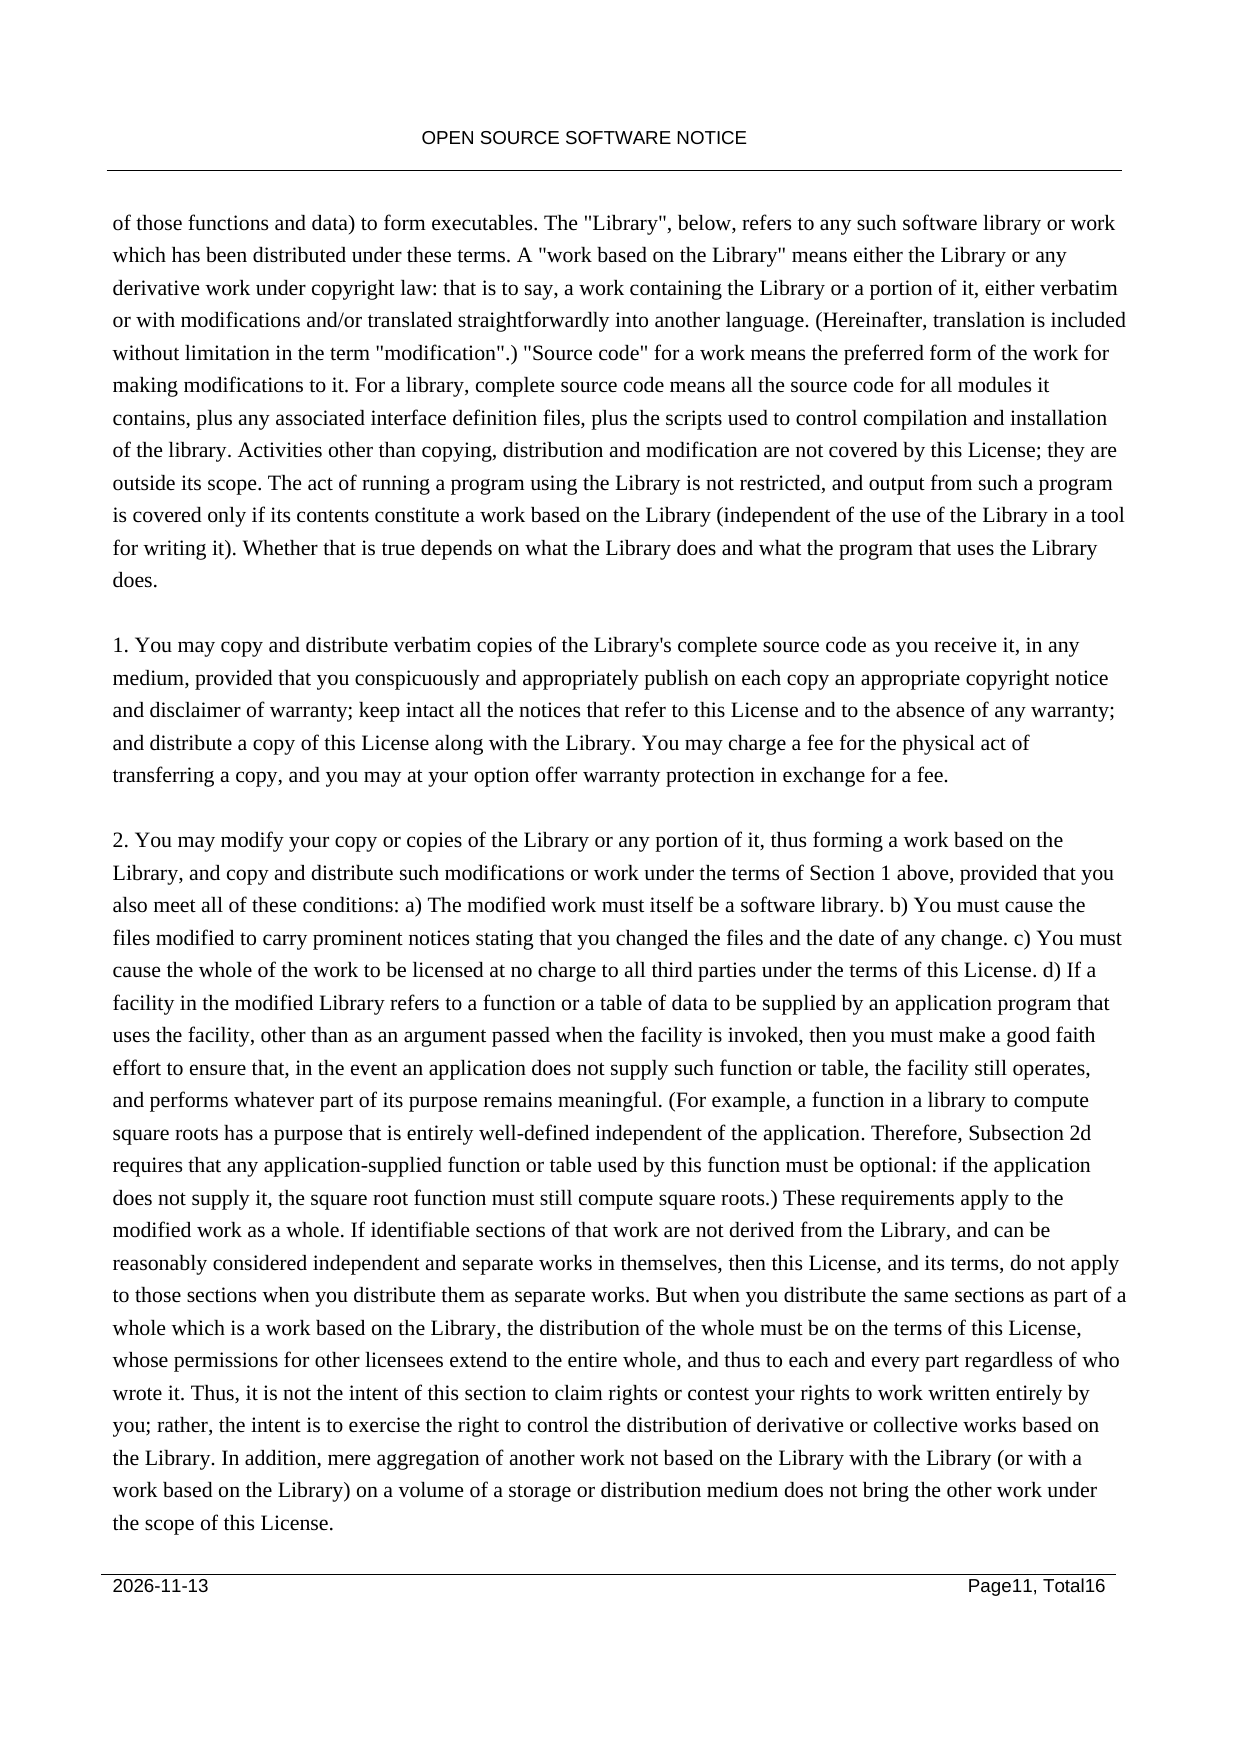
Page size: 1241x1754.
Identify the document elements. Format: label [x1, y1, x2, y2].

text [112, 206, 1128, 1539]
